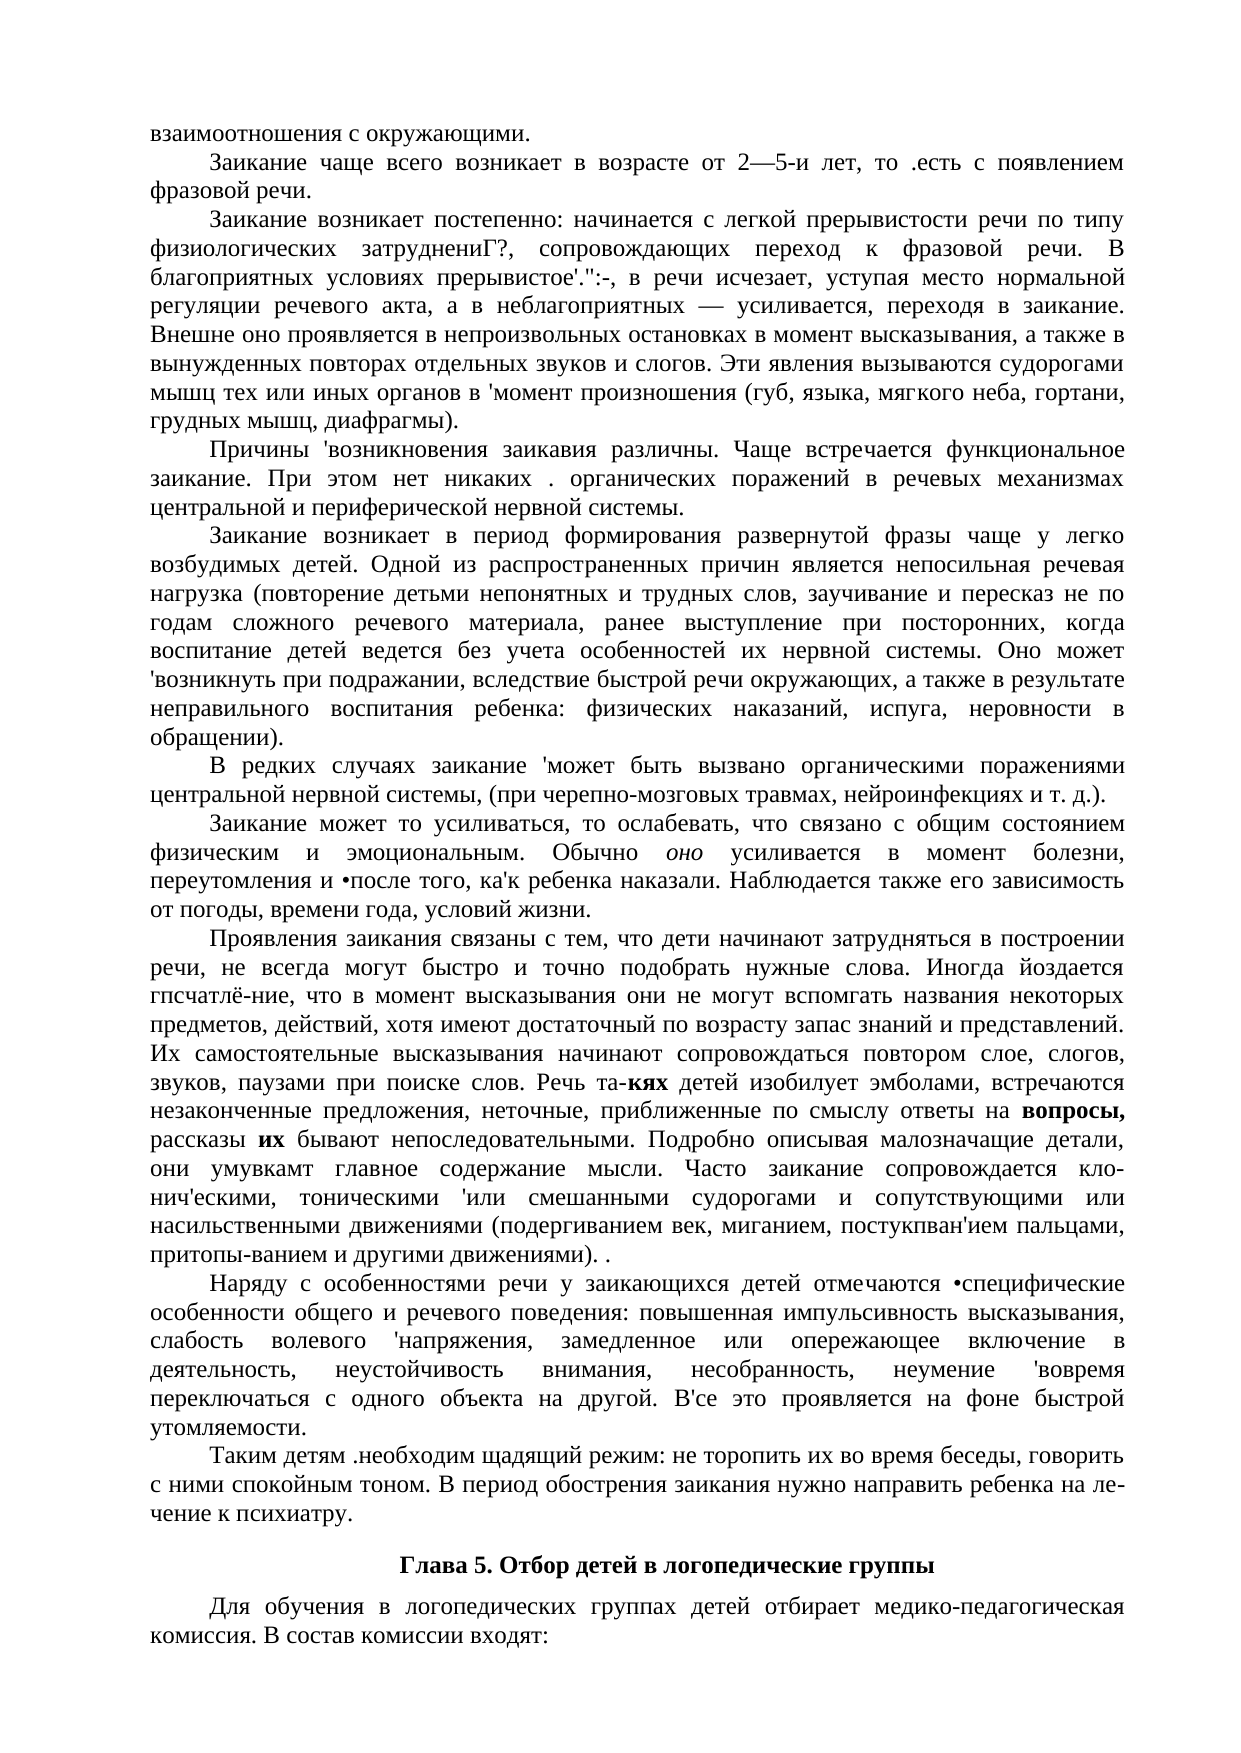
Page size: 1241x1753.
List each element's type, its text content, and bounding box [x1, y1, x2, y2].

text Заикание может то усиливаться, то ослабевать, что связано с общим состоянием физическим и эмоциональным. Обычно оно усиливается в момент болезни, переутомления и •после того, ка'к ребенка наказали. Наблюдается также его зависимость от погоды, времени года, условий жизни. [150, 808, 1125, 923]
text Заикание чаще всего возникает в возрасте от 2—5-и лет, то .есть с появлением фразовой речи. [150, 147, 1125, 204]
text Заикание возникает постепенно: начинается с легкой прерывистости речи по типу физиологических затруднениГ?, сопровождающих переход к фразовой речи. В благоприятных условиях прерывистое'.":-, в речи исчезает, уступая место нормальной регуляции речевого акта, а в неблагоприятных — усиливается, переходя в заикание. Внешне оно проявляется в непроизвольных остановках в момент высказывания, а также в вынужденных повторах отдельных звуков и слогов. Эти явления вызываются судорогами мышц тех или иных органов в 'момент произношения (губ, языка, мягкого неба, гортани, грудных мышц, диафрагмы). [150, 204, 1125, 434]
text Глава 5. Отбор детей в логопедические группы [150, 1550, 1125, 1578]
text В редких случаях заикание 'может быть вызвано органическими поражениями центральной нервной системы, (при черепно-мозговых травмах, нейроинфекциях и т. д.). [150, 751, 1125, 808]
text Таким детям .необходим щадящий режим: не торопить их во время беседы, говорить с ними спокойным тоном. В период обострения заикания нужно направить ребенка на лечение к психиатру. [150, 1441, 1125, 1527]
text Наряду с особенностями речи у заикающихся детей отмечаются •специфические особенности общего и речевого поведения: повышенная импульсивность высказывания, слабость волевого 'напряжения, замедленное или опережающее включение в деятельность, неустойчивость внимания, несобранность, неумение 'вовремя переключаться с одного объекта на другой. B'ce это проявляется на фоне быстрой утомляемости. [150, 1268, 1125, 1441]
text Проявления заикания связаны с тем, что дети начинают затрудняться в построении речи, не всегда могут быстро и точно подобрать нужные слова. Иногда йоздается гпсчатлё-ние, что в момент высказывания они не могут вспомгать названия некоторых предметов, действий, хотя имеют достаточный по возрасту запас знаний и представлений. Их самостоятельные высказывания начинают сопровождаться повтором слое, слогов, звуков, паузами при поиске слов. Речь та-кях детей изобилует эмболами, встречаются незаконченные предложения, неточные, приближенные по смыслу ответы на вопросы, рассказы их бывают непоследовательными. Подробно описывая малозначащие детали, они умувкамт главное содержание мысли. Часто заикание сопровождается кло-нич'ескими, тоническими 'или смешанными судорогами и сопутствующими или насильственными движениями (подергиванием век, миганием, постукпван'ием пальцами, притопы-ванием и другими движениями). . [150, 923, 1125, 1268]
text Для обучения в логопедических группах детей отбирает медико-педагогическая комиссия. В состав комиссии входят: [150, 1591, 1125, 1648]
text Причины 'возникновения заикавия различны. Чаще встречается функциональное заикание. При этом нет никаких . органических поражений в речевых механизмах центральной и периферической нервной системы. [150, 434, 1125, 521]
text Заикание возникает в период формирования развернутой фразы чаще у легко возбудимых детей. Одной из распространенных причин является непосильная речевая нагрузка (повторение детьми непонятных и трудных слов, заучивание и пересказ не по годам сложного речевого материала, ранее выступление при посторонних, когда воспитание детей ведется без учета особенностей их нервной системы. Оно может 'возникнуть при подражании, вследствие быстрой речи окружающих, а также в результате неправильного воспитания ребенка: физических наказаний, испуга, неровности в обращении). [150, 521, 1125, 751]
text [150, 118, 1125, 147]
